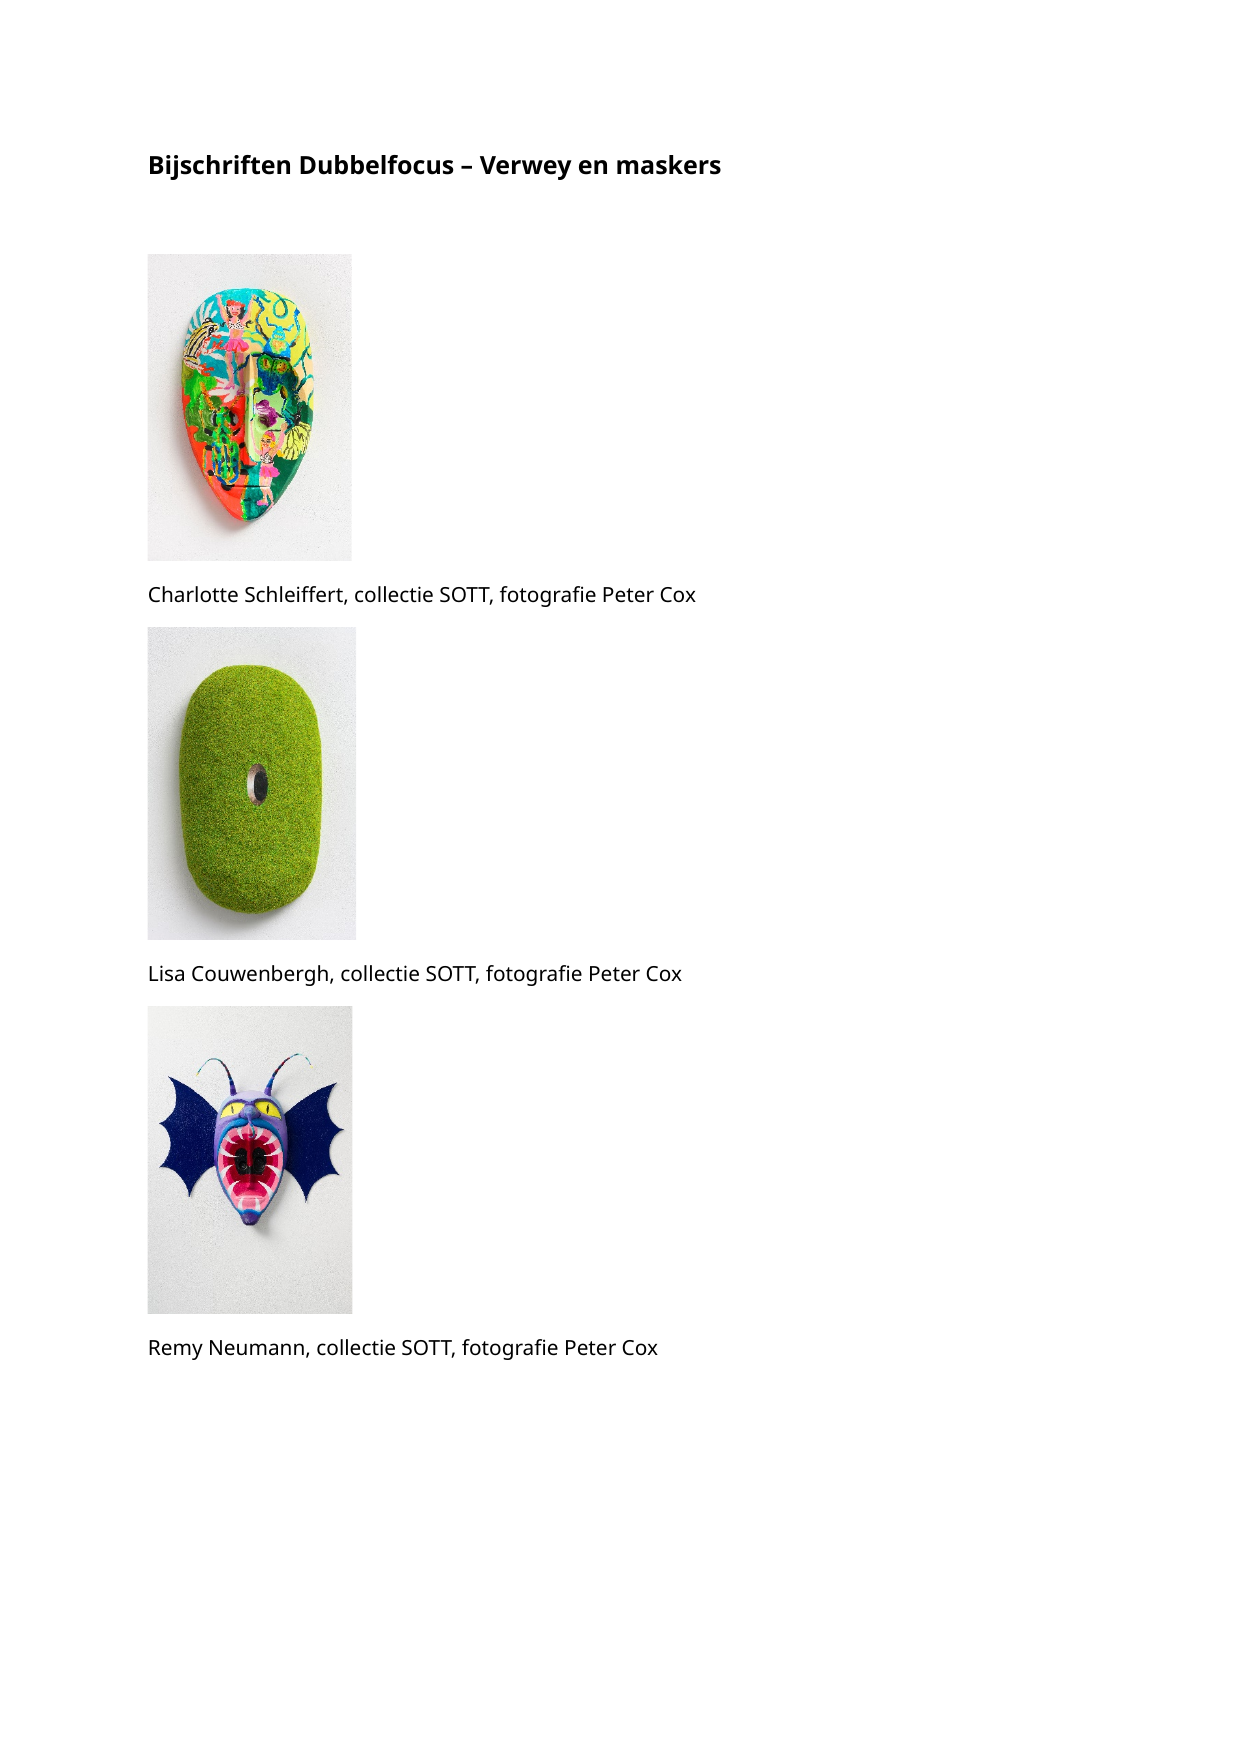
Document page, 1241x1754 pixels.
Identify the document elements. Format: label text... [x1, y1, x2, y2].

text Lisa Couwenbergh, collectie SOTT, fotografie Peter Cox [148, 959, 1093, 987]
text Charlotte Schleiffert, collectie SOTT, fotografie Peter Cox [148, 580, 1093, 608]
picture [147, 627, 357, 940]
text Bijschriften Dubbelfocus – Verwey en maskers [148, 148, 1093, 182]
text Remy Neumann, collectie SOTT, fotografie Peter Cox [148, 1333, 1093, 1361]
picture [147, 1006, 353, 1314]
picture [147, 254, 352, 561]
